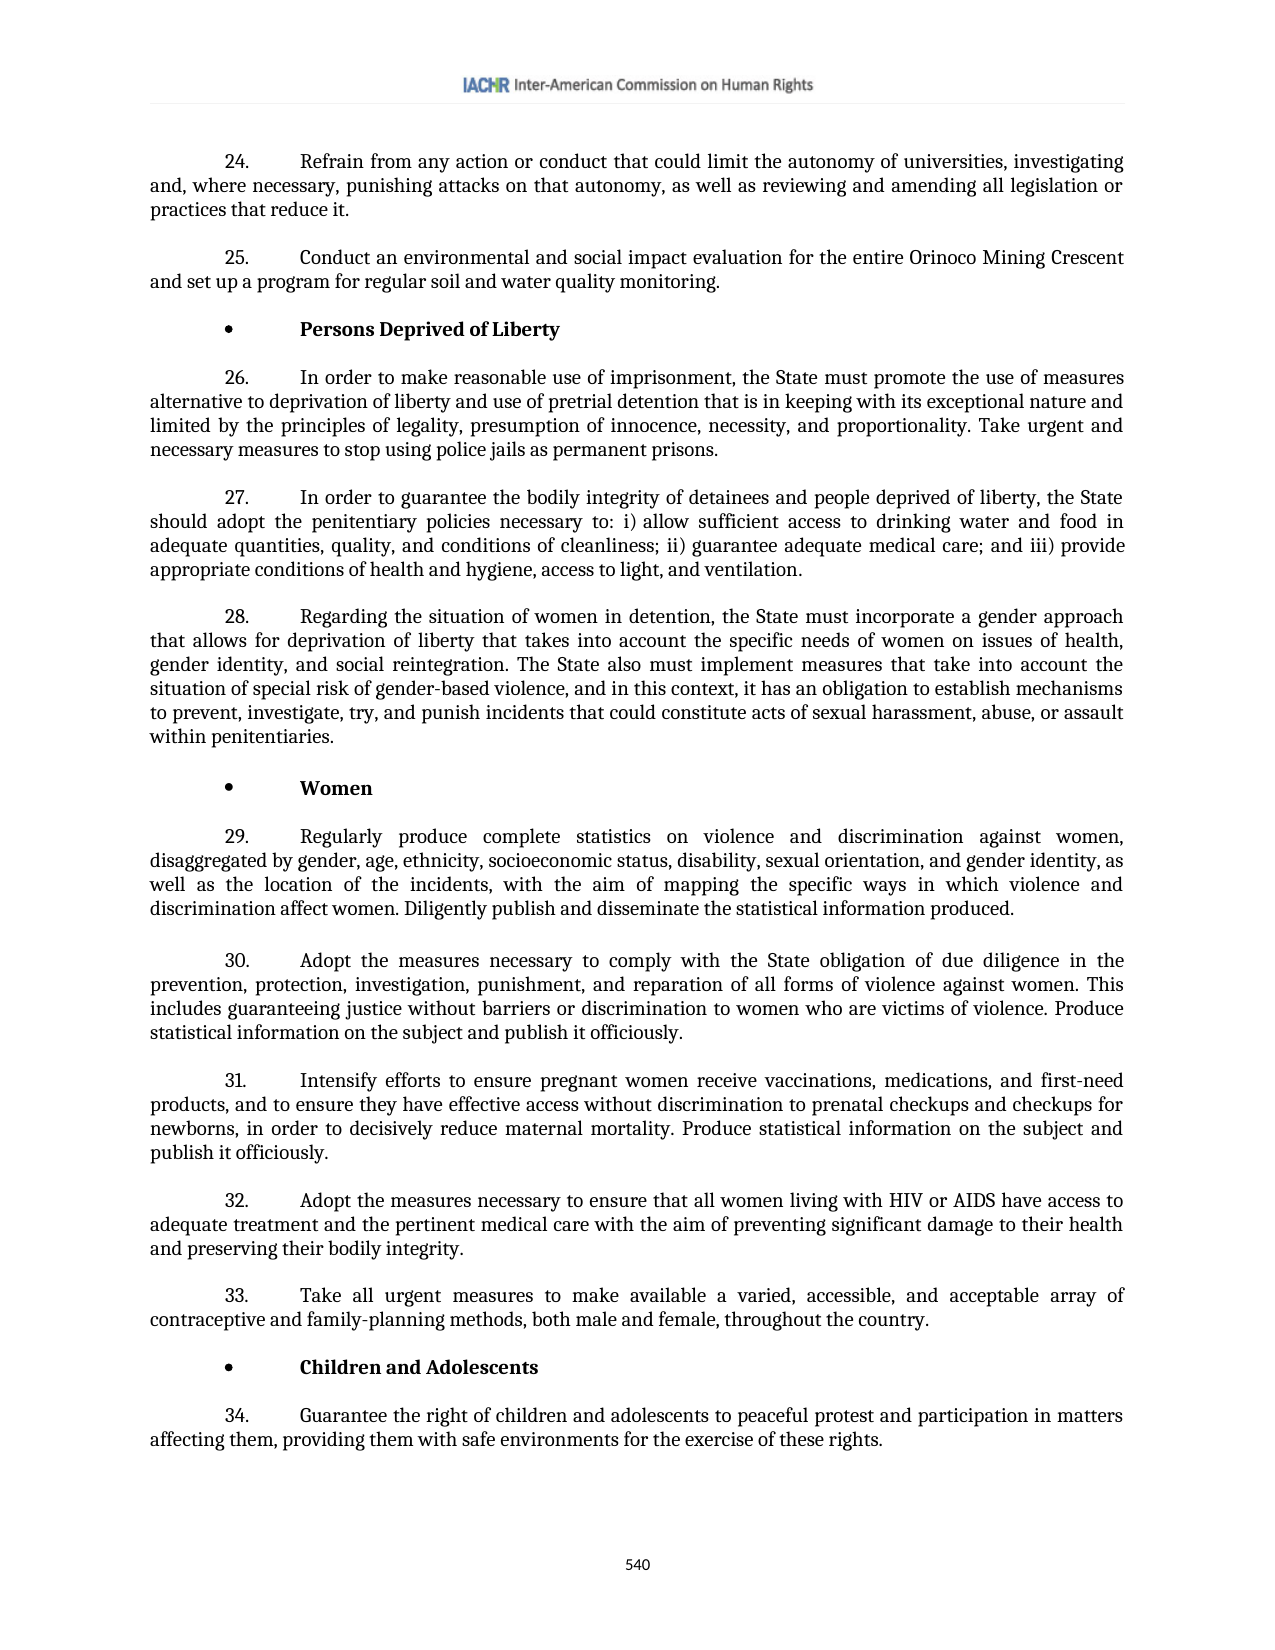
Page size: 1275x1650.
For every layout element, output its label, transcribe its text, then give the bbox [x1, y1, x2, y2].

list Persons Deprived of Liberty [150, 318, 1125, 342]
list Take all urgent measures to make available a varied, accessible, and acceptable array of contraceptive and family-planning methods, both male and female, throughout the country. [150, 1284, 1125, 1332]
list Conduct an environmental and social impact evaluation for the entire Orinoco Mining Crescent and set up a program for regular soil and water quality monitoring. [150, 246, 1125, 294]
list Regularly produce complete statistics on violence and discrimination against women, disaggregated by gender, age, ethnicity, socioeconomic status, disability, sexual orientation, and gender identity, as well as the location of the incidents, with the aim of mapping the specific ways in which violence and discrimination affect women. Diligently publish and disseminate the statistical information produced. [150, 825, 1125, 921]
list Adopt the measures necessary to ensure that all women living with HIV or AIDS have access to adequate treatment and the pertinent medical care with the aim of preventing significant damage to their health and preserving their bodily integrity. [150, 1188, 1125, 1260]
list Guarantee the right of children and adolescents to peaceful protest and participation in matters affecting them, providing them with safe environments for the exercise of these rights. [150, 1404, 1125, 1452]
list Refrain from any action or conduct that could limit the autonomy of universities, investigating and, where necessary, punishing attacks on that autonomy, as well as reviewing and amending all legislation or practices that reduce it. [150, 150, 1125, 222]
list In order to make reasonable use of imprisonment, the State must promote the use of measures alternative to deprivation of liberty and use of pretrial detention that is in keeping with its exceptional nature and limited by the principles of legality, presumption of innocence, necessity, and proportionality. Take urgent and necessary measures to stop using police jails as permanent prisons. [150, 366, 1125, 461]
list Regarding the situation of women in detention, the State must incorporate a gender approach that allows for deprivation of liberty that takes into account the specific needs of women on issues of health, gender identity, and social reintegration. The State also must implement measures that take into account the situation of special risk of gender-based violence, and in this context, it has an obligation to establish mechanisms to prevent, investigate, try, and punish incidents that could constitute acts of sexual harassment, abuse, or assault within penitentiaries. [150, 605, 1125, 749]
list Intensify efforts to ensure pregnant women receive vaccinations, medications, and first-need products, and to ensure they have effective access without discrimination to prenatal checkups and checkups for newborns, in order to decisively reduce maternal mortality. Produce statistical information on the subject and publish it officiously. [150, 1068, 1125, 1164]
list In order to guarantee the bodily integrity of detainees and people deprived of liberty, the State should adopt the penitentiary policies necessary to: i) allow sufficient access to drinking water and food in adequate quantities, quality, and conditions of cleanliness; ii) guarantee adequate medical care; and iii) provide appropriate conditions of health and hygiene, access to light, and ventilation. [150, 485, 1125, 581]
list Children and Adolescents [150, 1356, 1125, 1380]
list Women [150, 777, 1125, 801]
picture [451, 75, 824, 95]
list Adopt the measures necessary to comply with the State obligation of due diligence in the prevention, protection, investigation, punishment, and reparation of all forms of violence against women. This includes guaranteeing justice without barriers or discrimination to women who are victims of violence. Produce statistical information on the subject and publish it officiously. [150, 949, 1125, 1044]
